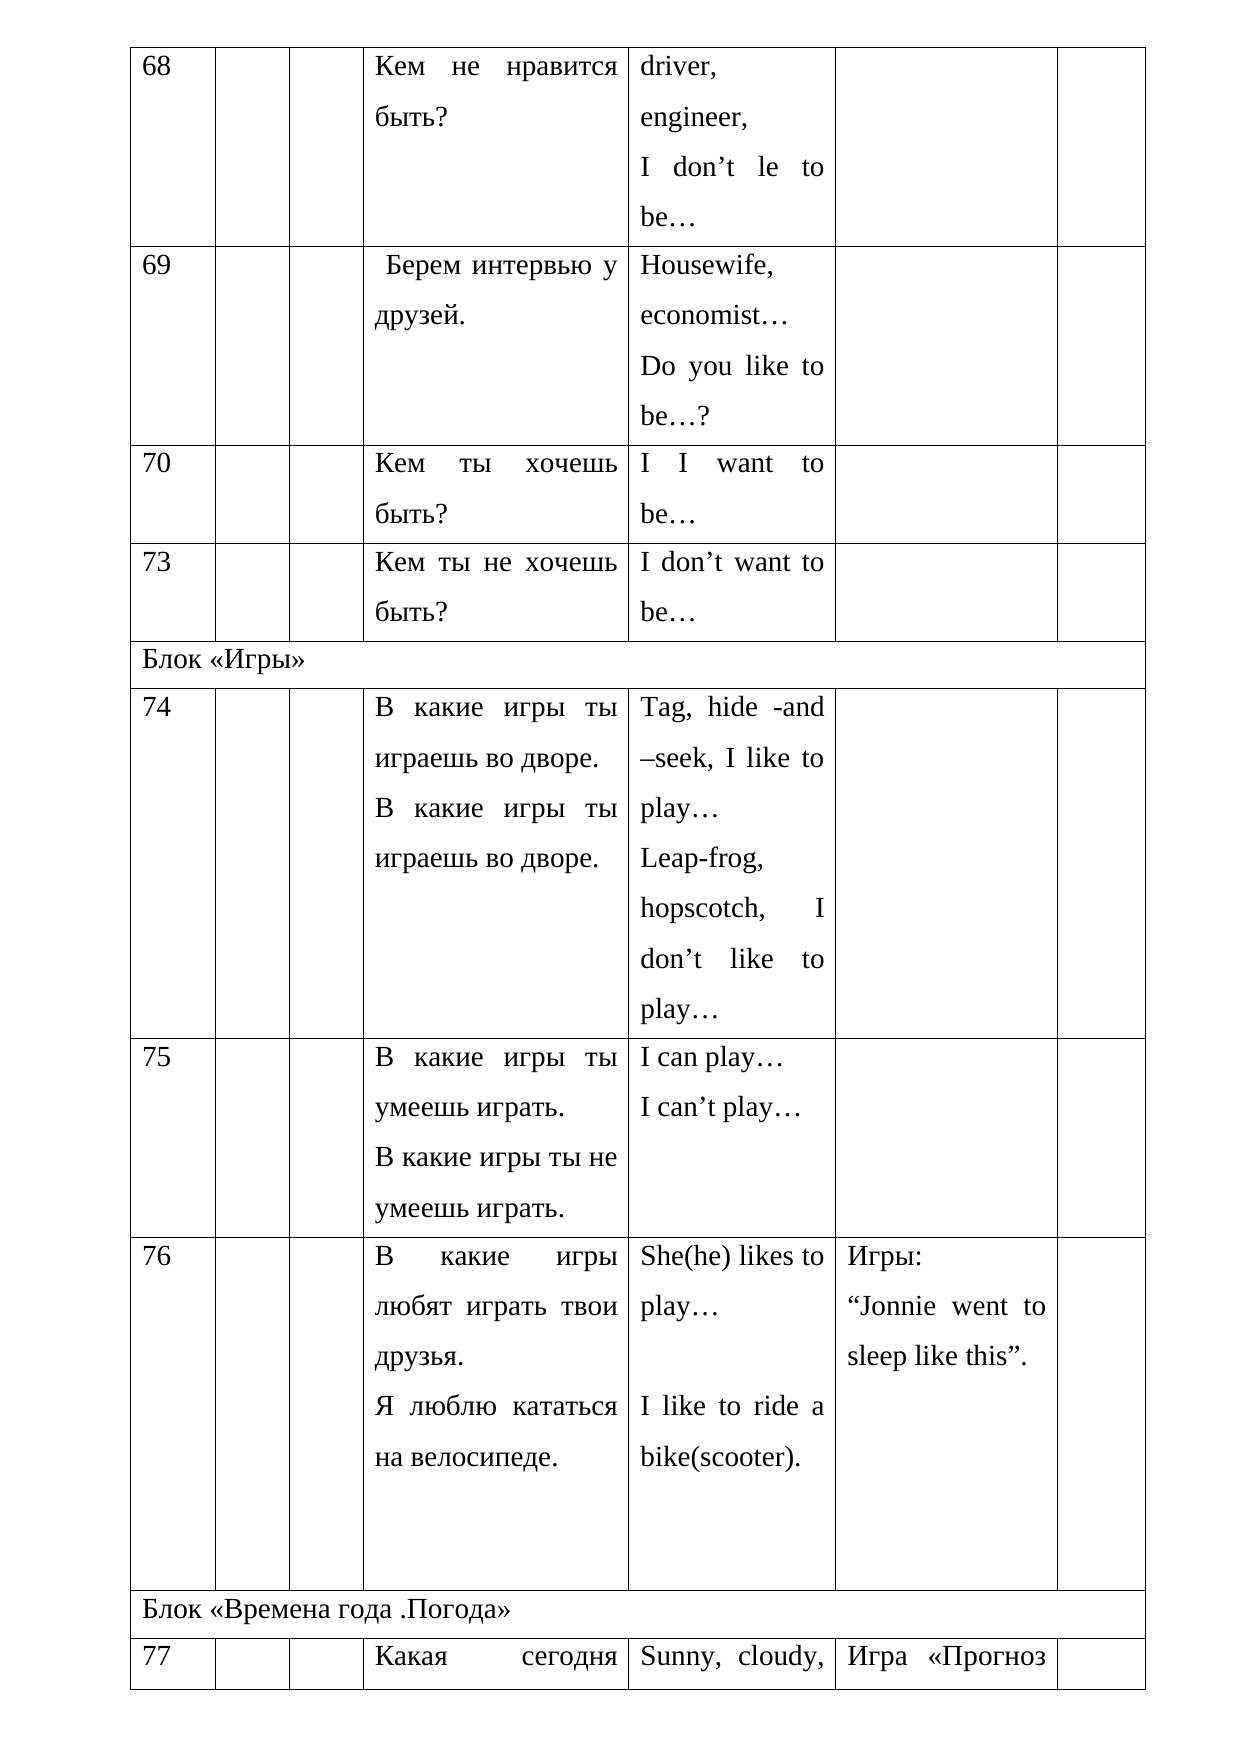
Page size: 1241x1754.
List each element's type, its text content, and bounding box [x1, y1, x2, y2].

table_cell [216, 1039, 289, 1237]
table_cell [290, 1039, 363, 1237]
table_cell 69 [131, 247, 215, 444]
table_cell 77 [131, 1639, 215, 1689]
table_cell [836, 544, 1057, 641]
table_cell Кем ты хочешь быть? [364, 446, 628, 543]
table_cell В какие игры ты играешь во дворе. В какие игры ты играешь во дворе. [364, 689, 628, 1038]
table_cell [290, 446, 363, 543]
table_cell В какие игры ты умеешь играть. В какие игры ты не умеешь играть. [364, 1039, 628, 1237]
table_cell I can play… I can’t play… [629, 1039, 835, 1237]
table_cell She(he) likes to play… I like to ride a bike(scooter). [629, 1238, 835, 1590]
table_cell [836, 1639, 1057, 1689]
table_cell [1058, 1639, 1145, 1689]
table_cell [836, 247, 1057, 444]
table_cell Блок «Времена года .Погода» [131, 1591, 1145, 1637]
table_cell [836, 48, 1057, 246]
table_cell [1058, 48, 1145, 246]
table_cell Берем интервью у друзей. [364, 247, 628, 444]
table_cell 76 [131, 1238, 215, 1590]
table_cell [836, 689, 1057, 1038]
table_cell Игры: “Jonnie went to sleep like this”. [836, 1238, 1057, 1590]
table_cell [1058, 544, 1145, 641]
table_cell [216, 446, 289, 543]
table_cell [836, 1039, 1057, 1237]
table_cell Housewife, economist…Do you like to be…? [629, 247, 835, 444]
table_cell 70 [131, 446, 215, 543]
table_cell [1058, 1238, 1145, 1590]
table_cell [1058, 247, 1145, 444]
table_cell 74 [131, 689, 215, 1038]
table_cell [629, 1639, 835, 1689]
table_cell I I want to be… [629, 446, 835, 543]
table_cell [290, 1238, 363, 1590]
table_cell В какие игры любят играть твои друзья. Я люблю кататься на велосипеде. [364, 1238, 628, 1590]
table_cell [1058, 689, 1145, 1038]
table_cell Блок «Игры» [131, 642, 1145, 688]
table_cell [216, 544, 289, 641]
table_cell [216, 689, 289, 1038]
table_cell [364, 1639, 628, 1689]
table_cell [290, 247, 363, 444]
table_cell 68 [131, 48, 215, 246]
table_cell [216, 247, 289, 444]
table_cell Кем не нравится быть? [364, 48, 628, 246]
table_cell driver, engineer, I don’t le to be… [629, 48, 835, 246]
table_cell I don’t want to be… [629, 544, 835, 641]
table_cell 73 [131, 544, 215, 641]
table_cell [216, 48, 289, 246]
table_cell 75 [131, 1039, 215, 1237]
table_cell [836, 446, 1057, 543]
table_cell [290, 1639, 363, 1689]
table_cell [290, 544, 363, 641]
table_cell [290, 689, 363, 1038]
table_cell [216, 1238, 289, 1590]
table_cell [216, 1639, 289, 1689]
table_cell Кем ты не хочешь быть? [364, 544, 628, 641]
table_cell [1058, 1039, 1145, 1237]
table_cell [1058, 446, 1145, 543]
table_cell [290, 48, 363, 246]
table_cell Tag, hide -and –seek, I like to play… Leap-frog, hopscotch, I don’t like to play… [629, 689, 835, 1038]
